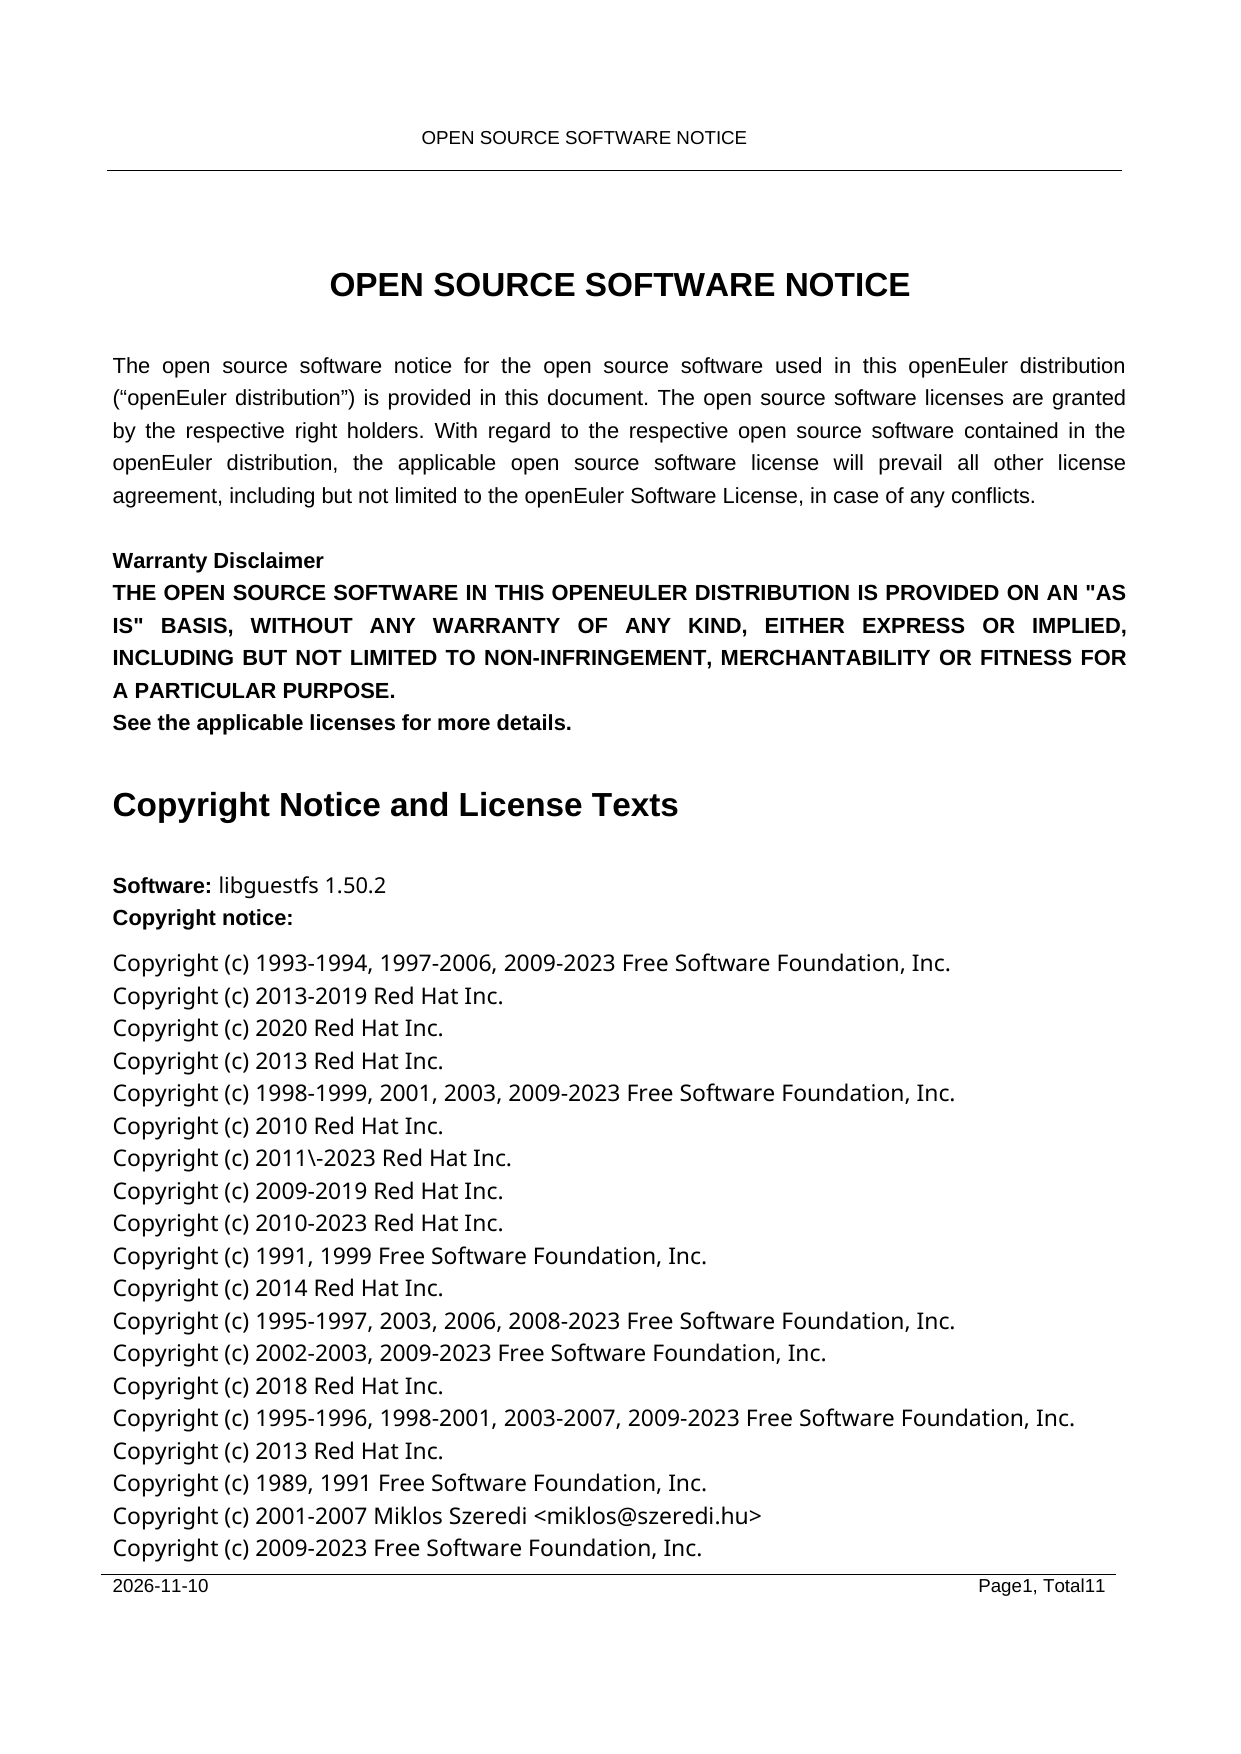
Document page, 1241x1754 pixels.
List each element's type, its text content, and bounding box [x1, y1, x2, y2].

text OPEN SOURCE SOFTWARE NOTICE [112, 251, 1128, 316]
text THE OPEN SOURCE SOFTWARE IN THIS OPENEULER DISTRIBUTION IS PROVIDED ON AN "AS IS" BASIS, WITHOUT ANY WARRANTY OF ANY KIND, EITHER EXPRESS OR IMPLIED, INCLUDING BUT NOT LIMITED TO NON-INFRINGEMENT, MERCHANTABILITY OR FITNESS FOR A PARTICULAR PURPOSE. See the applicable licenses for more details. [112, 576, 1128, 739]
title Software: libguestfs 1.50.2 [112, 869, 1128, 901]
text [112, 947, 1128, 1564]
text Copyright notice: [112, 901, 1128, 934]
text Copyright Notice and License Texts [112, 771, 1128, 836]
text The open source software notice for the open source software used in this openEuler distribution (“openEuler distribution”) is provided in this document. The open source software licenses are granted by the respective right holders. With regard to the respective open source software contained in the openEuler distribution, the applicable open source software license will prevail all other license agreement, including but not limited to the openEuler Software License, in case of any conflicts. [112, 349, 1128, 511]
text Warranty Disclaimer [112, 544, 1128, 576]
